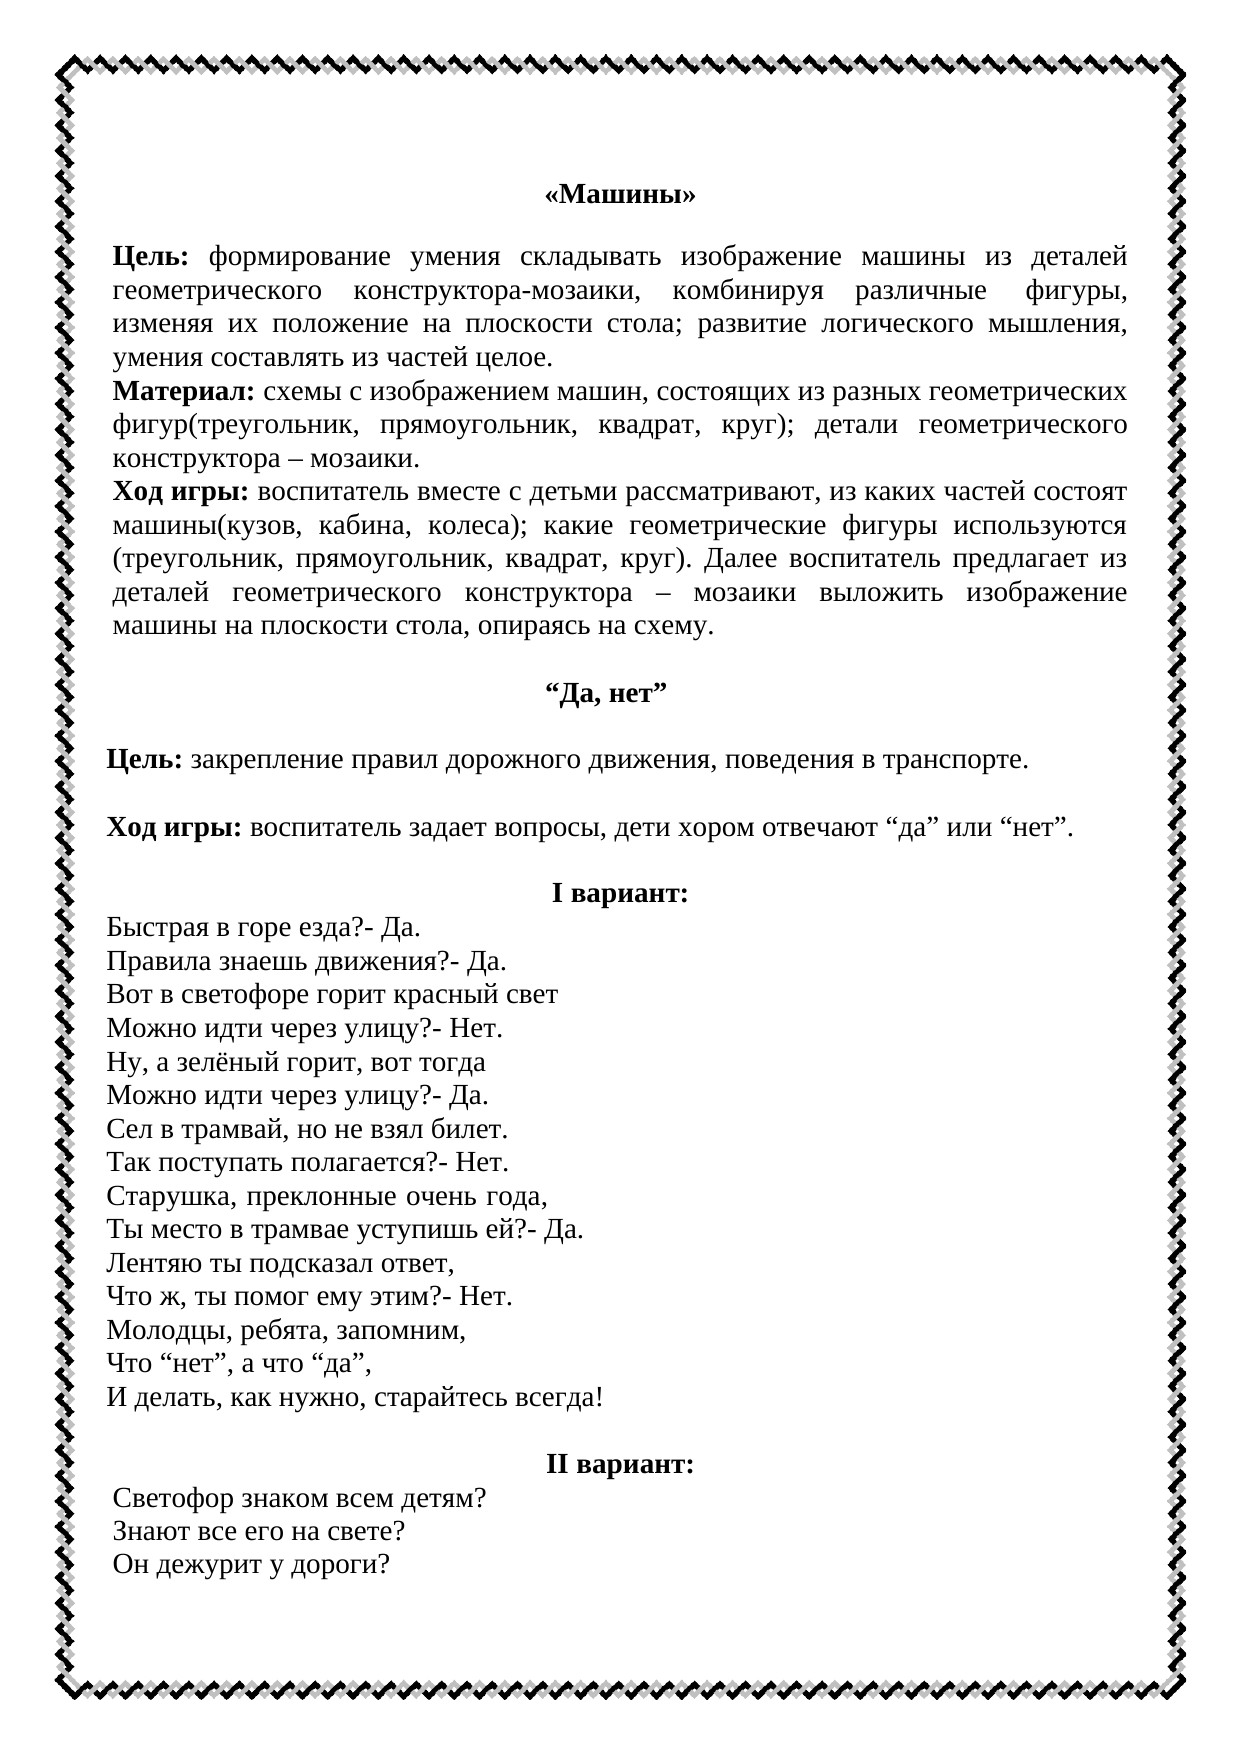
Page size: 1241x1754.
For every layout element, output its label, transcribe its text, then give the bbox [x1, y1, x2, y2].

text Что ж, ты помог ему этим?- Нет. Молодцы, ребята, запомним, [106, 1278, 515, 1346]
picture [54, 54, 1187, 1700]
text Ход игры: воспитатель задает вопросы, дети хором отвечают “да” или “нет”. [106, 809, 1142, 842]
text Что “нет”, а что “да”, [106, 1346, 1142, 1379]
subtitle «Машины» [544, 177, 1142, 210]
text Материал: схемы с изображением машин, состоящих из разных геометрических фигур(треугольник, прямоугольник, квадрат, круг); детали геометрического конструктора – мозаики. [112, 373, 1128, 473]
text Он дежурит у дороги? [112, 1547, 1142, 1580]
text Быстрая в горе езда?- Да. [106, 909, 1142, 943]
text Цель: формирование умения складывать изображение машины из деталей геометрического конструктора-мозаики, комбинируя различные фигуры, изменяя их положение на плоскости стола; развитие логического мышления, умения составлять из частей целое. [112, 238, 1128, 373]
text Ход игры: воспитатель вместе с детьми рассматривают, из каких частей состоят машины(кузов, кабина, колеса); какие геометрические фигуры используются (треугольник, прямоугольник, квадрат, круг). Далее воспитатель предлагает из деталей геометрического конструктора – мозаики выложить изображение машины на плоскости стола, опираясь на схему. [112, 473, 1128, 641]
subtitle вариант: [98, 1447, 1142, 1480]
text Светофор знаком всем детям? Знают все его на свете? [112, 1480, 488, 1547]
text Ну, а зелёный горит, вот тогда Можно идти через улицу?- Да. Сел в трамвай, но не взял билет. Так поступать полагается?- Нет. [106, 1044, 511, 1178]
subtitle вариант: [99, 876, 1142, 909]
subtitle “Да, нет” [545, 675, 1142, 708]
text Вот в светофоре горит красный свет Можно идти через улицу?- Нет. [106, 977, 560, 1044]
text И делать, как нужно, старайтесь всегда! [106, 1379, 1142, 1412]
text Правила знаешь движения?- Да. [106, 943, 1142, 976]
text Цель: закрепление правил дорожного движения, поведения в транспорте. [106, 742, 1142, 775]
text Старушка, преклонные очень года, Ты место в трамвае уступишь ей?- Да. Лентяю ты подсказал ответ, [106, 1178, 585, 1278]
